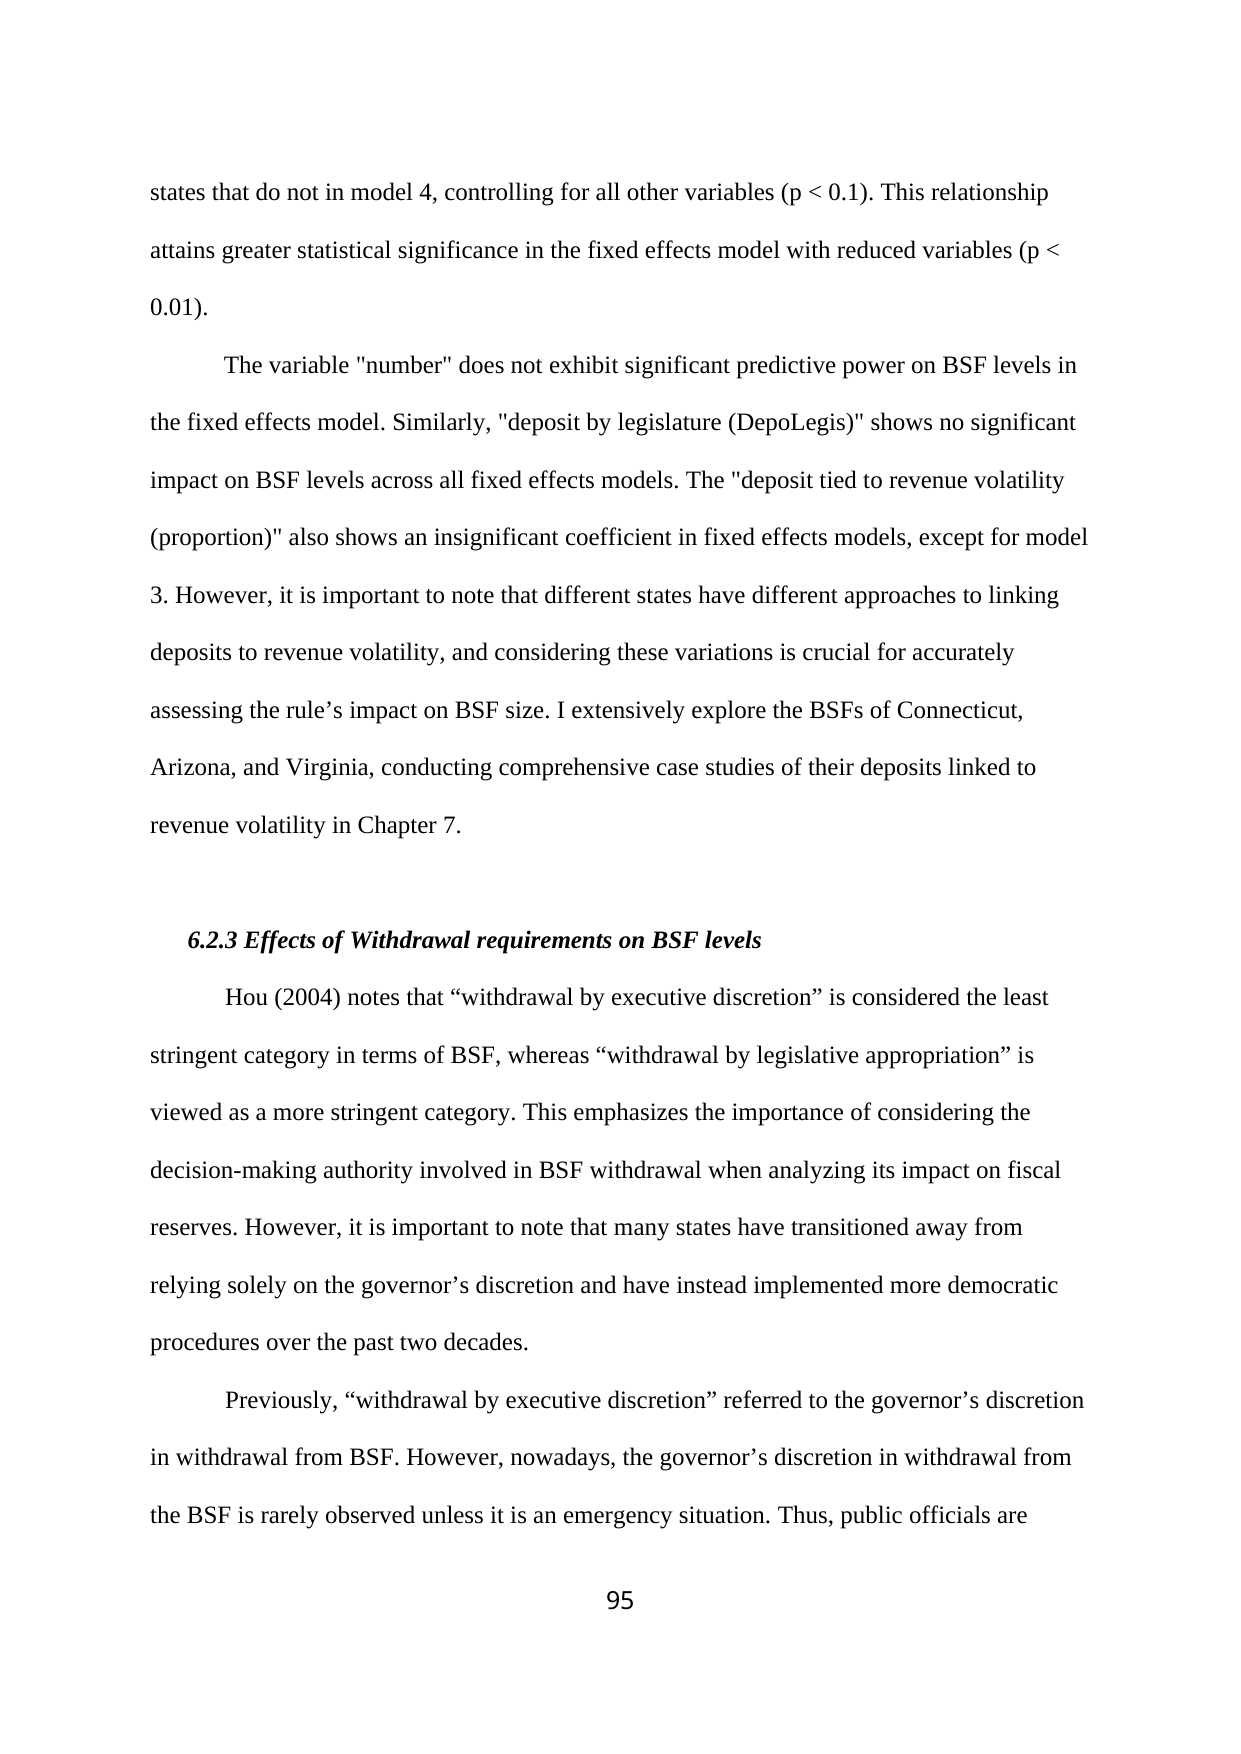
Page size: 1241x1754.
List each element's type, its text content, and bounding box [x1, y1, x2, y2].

text The variable "number" does not exhibit significant predictive power on BSF levels in the fixed effects model. Similarly, "deposit by legislature (DepoLegis)" shows no significant impact on BSF levels across all fixed effects models. The "deposit tied to revenue volatility (proportion)" also shows an insignificant coefficient in fixed effects models, except for model 3. However, it is important to note that different states have different approaches to linking deposits to revenue volatility, and considering these variations is crucial for accurately assessing the rule’s impact on BSF size. I extensively explore the BSFs of Connecticut, Arizona, and Virginia, conducting comprehensive case studies of their deposits linked to revenue volatility in Chapter 7. [150, 350, 1090, 838]
text Hou (2004) notes that “withdrawal by executive discretion” is considered the least stringent category in terms of BSF, whereas “withdrawal by legislative appropriation” is viewed as a more stringent category. This emphasizes the importance of considering the decision-making authority involved in BSF withdrawal when analyzing its impact on fiscal reserves. However, it is important to note that many states have transitioned away from relying solely on the governor’s discretion and have instead implemented more democratic procedures over the past two decades. [150, 982, 1090, 1356]
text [150, 1385, 1090, 1528]
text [150, 177, 1090, 321]
text 6.2.3 Effects of Withdrawal requirements on BSF levels [150, 925, 1090, 953]
